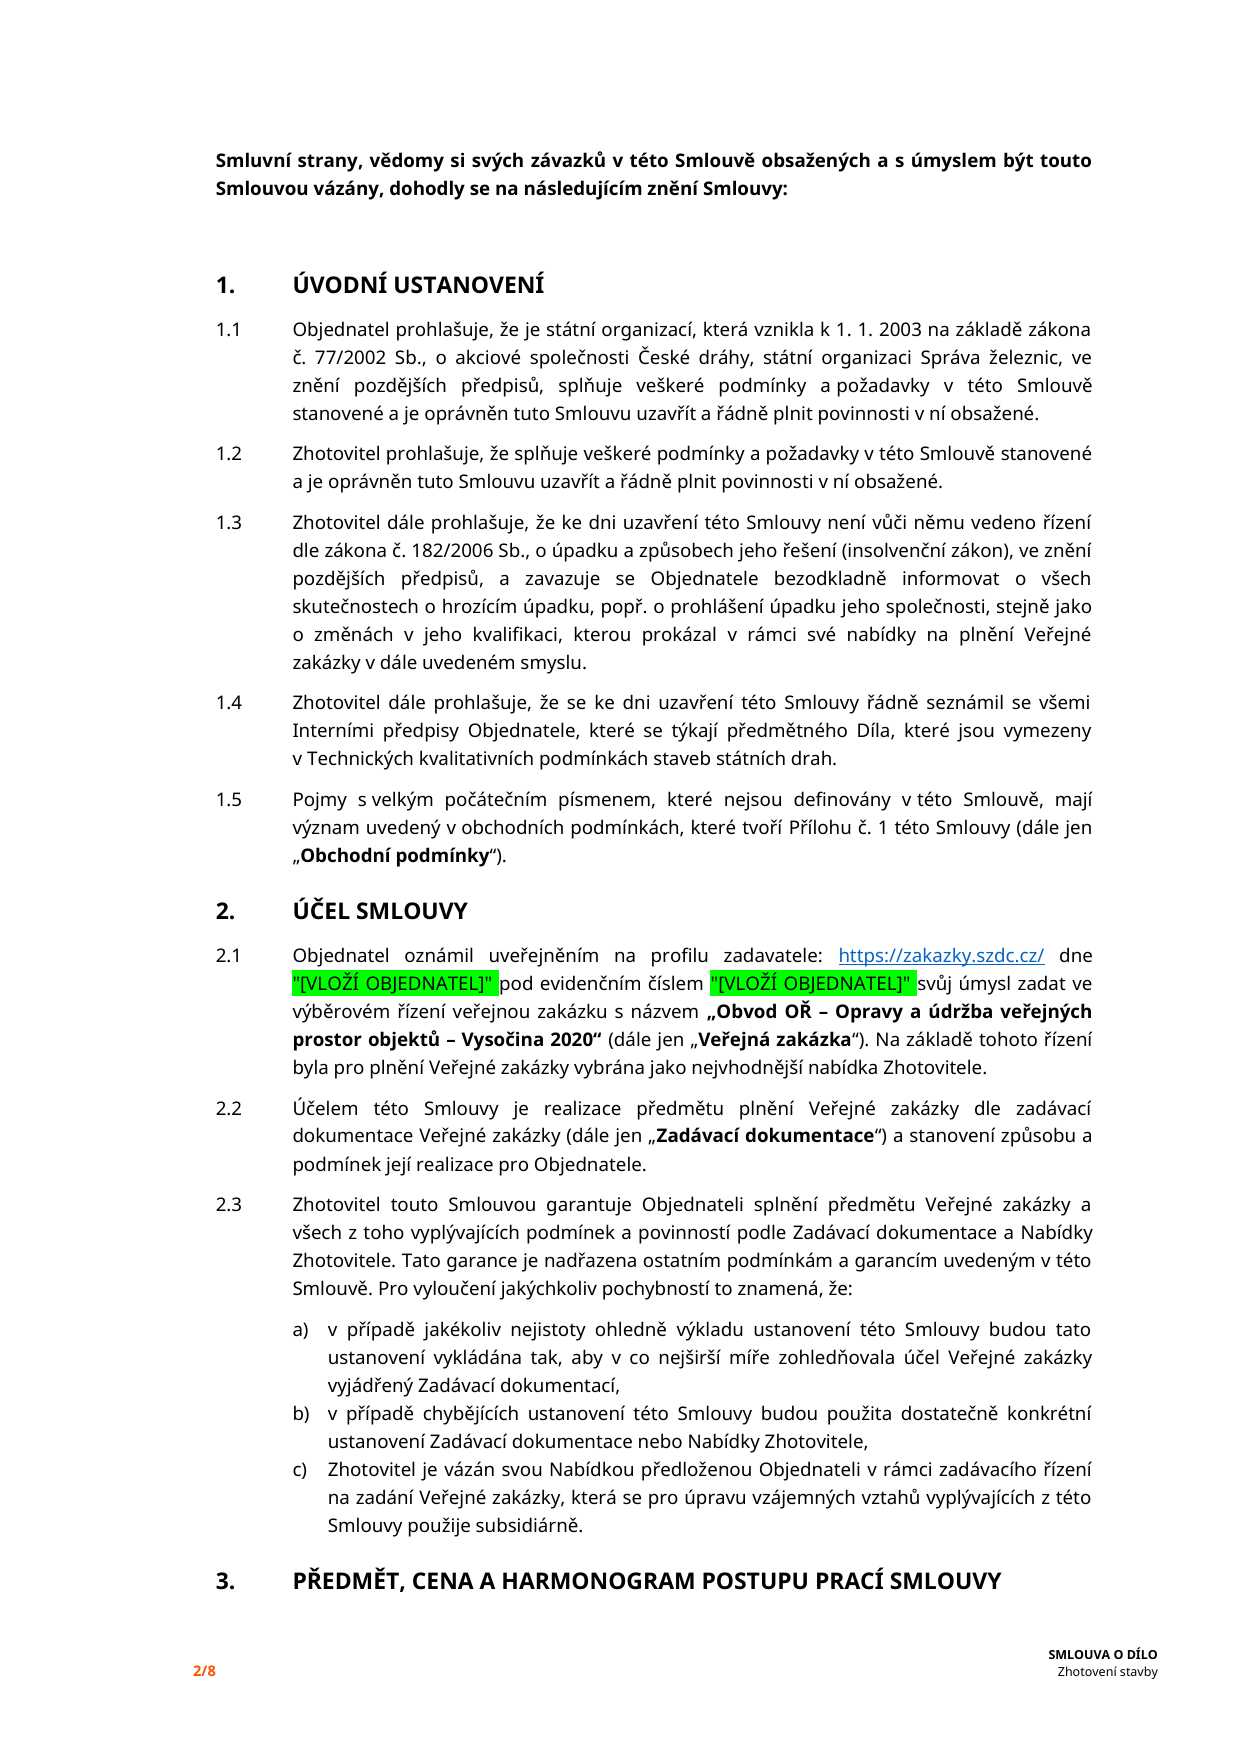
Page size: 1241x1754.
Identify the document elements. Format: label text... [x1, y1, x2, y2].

text v případě jakékoliv nejistoty ohledně výkladu ustanovení této Smlouvy budou tato ustanovení vykládána tak, aby v co nejširší míře zohledňovala účel Veřejné zakázky vyjádřený Zadávací dokumentací, [292, 1316, 1093, 1397]
text Objednatel oznámil uveřejněním na profilu zadavatele: https://zakazky.szdc.cz/ dne pod evidenčním číslem svůj úmysl zadat ve výběrovém řízení veřejnou zakázku s názvem „Obvod OŘ – Opravy a údržba veřejných prostor objektů – Vysočina 2020“ (dále jen „Veřejná zakázka“). Na základě tohoto řízení byla pro plnění Veřejné zakázky vybrána jako nejvhodnější nabídka Zhotovitele. [216, 942, 1093, 1080]
text v případě chybějících ustanovení této Smlouvy budou použita dostatečně konkrétní ustanovení Zadávací dokumentace nebo Nabídky Zhotovitele, [292, 1400, 1093, 1453]
text Zhotovitel prohlašuje, že splňuje veškeré podmínky a požadavky v této Smlouvě stanovené a je oprávněn tuto Smlouvu uzavřít a řádně plnit povinnosti v ní obsažené. [216, 441, 1093, 494]
text Objednatel prohlašuje, že je státní organizací, která vznikla k 1. 1. 2003 na základě zákona č. 77/2002 Sb., o akciové společnosti České dráhy, státní organizaci Správa železnic, ve znění pozdějších předpisů, splňuje veškeré podmínky a požadavky v této Smlouvě stanovené a je oprávněn tuto Smlouvu uzavřít a řádně plnit povinnosti v ní obsažené. [216, 316, 1093, 426]
text Pojmy s velkým počátečním písmenem, které nejsou definovány v této Smlouvě, mají význam uvedený v obchodních podmínkách, které tvoří Přílohu č. 1 této Smlouvy (dále jen „Obchodní podmínky“). [216, 786, 1093, 868]
text ÚČEL SMLOUVY [216, 895, 1093, 927]
text Zhotovitel je vázán svou Nabídkou předloženou Objednateli v rámci zadávacího řízení na zadání Veřejné zakázky, která se pro úpravu vzájemných vztahů vyplývajících z této Smlouvy použije subsidiárně. [292, 1456, 1093, 1538]
text Zhotovitel dále prohlašuje, že ke dni uzavření této Smlouvy není vůči němu vedeno řízení dle zákona č. 182/2006 Sb., o úpadku a způsobech jeho řešení (insolvenční zákon), ve znění pozdějších předpisů, a zavazuje se Objednatele bezodkladně informovat o všech skutečnostech o hrozícím úpadku, popř. o prohlášení úpadku jeho společnosti, stejně jako o změnách v jeho kvalifikaci, kterou prokázal v rámci své nabídky na plnění Veřejné zakázky v dále uvedeném smyslu. [216, 509, 1093, 675]
text Zhotovitel touto Smlouvou garantuje Objednateli splnění předmětu Veřejné zakázky a všech z toho vyplývajících podmínek a povinností podle Zadávací dokumentace a Nabídky Zhotovitele. Tato garance je nadřazena ostatním podmínkám a garancím uvedeným v této Smlouvě. Pro vyloučení jakýchkoliv pochybností to znamená, že: [216, 1191, 1093, 1301]
text Zhotovitel dále prohlašuje, že se ke dni uzavření této Smlouvy řádně seznámil se všemi Interními předpisy Objednatele, které se týkají předmětného Díla, které jsou vymezeny v Technických kvalitativních podmínkách staveb státních drah. [216, 690, 1093, 771]
text PŘEDMĚT, CENA A HARMONOGRAM POSTUPU PRACÍ SMLOUVY [216, 1565, 1093, 1596]
text Účelem této Smlouvy je realizace předmětu plnění Veřejné zakázky dle zadávací dokumentace Veřejné zakázky (dále jen „Zadávací dokumentace“) a stanovení způsobu a podmínek její realizace pro Objednatele. [216, 1095, 1093, 1176]
text ÚVODNÍ USTANOVENÍ [216, 269, 1093, 300]
text Smluvní strany, vědomy si svých závazků v této Smlouvě obsažených a s úmyslem být touto Smlouvou vázány, dohodly se na následujícím znění Smlouvy: [216, 147, 1093, 201]
